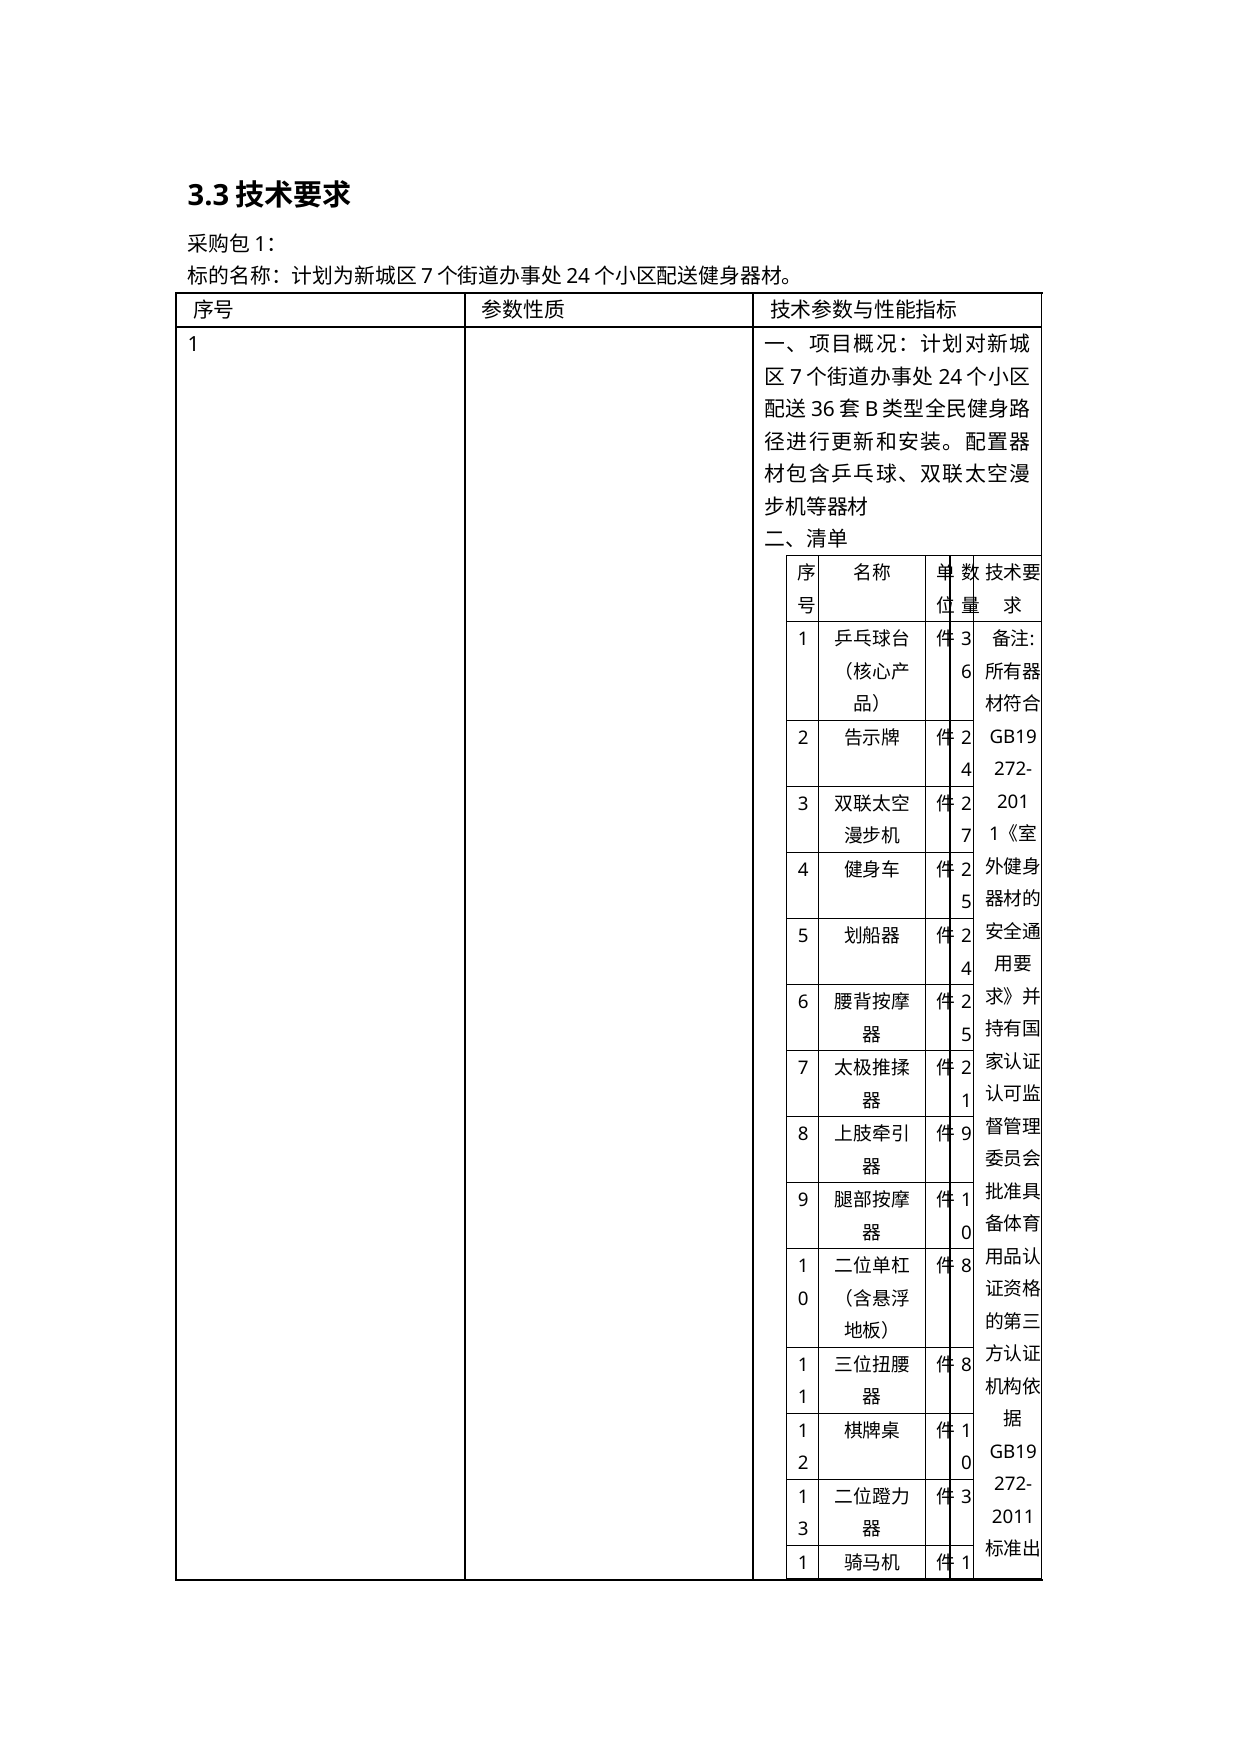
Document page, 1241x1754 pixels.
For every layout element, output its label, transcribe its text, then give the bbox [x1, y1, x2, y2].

table_header 技术参数与性能指标 [754, 294, 1041, 326]
table_header 参数性质 [466, 294, 752, 326]
text 采购包1： [187, 227, 1053, 259]
text 标的名称：计划为新城区7个街道办事处24个小区配送健身器材。 [187, 259, 1053, 292]
text 3.3技术要求 [187, 162, 1053, 227]
table_header 序号 [177, 294, 464, 326]
table_cell 1 [177, 328, 464, 1579]
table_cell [754, 328, 1041, 1579]
table_cell [466, 328, 752, 1579]
